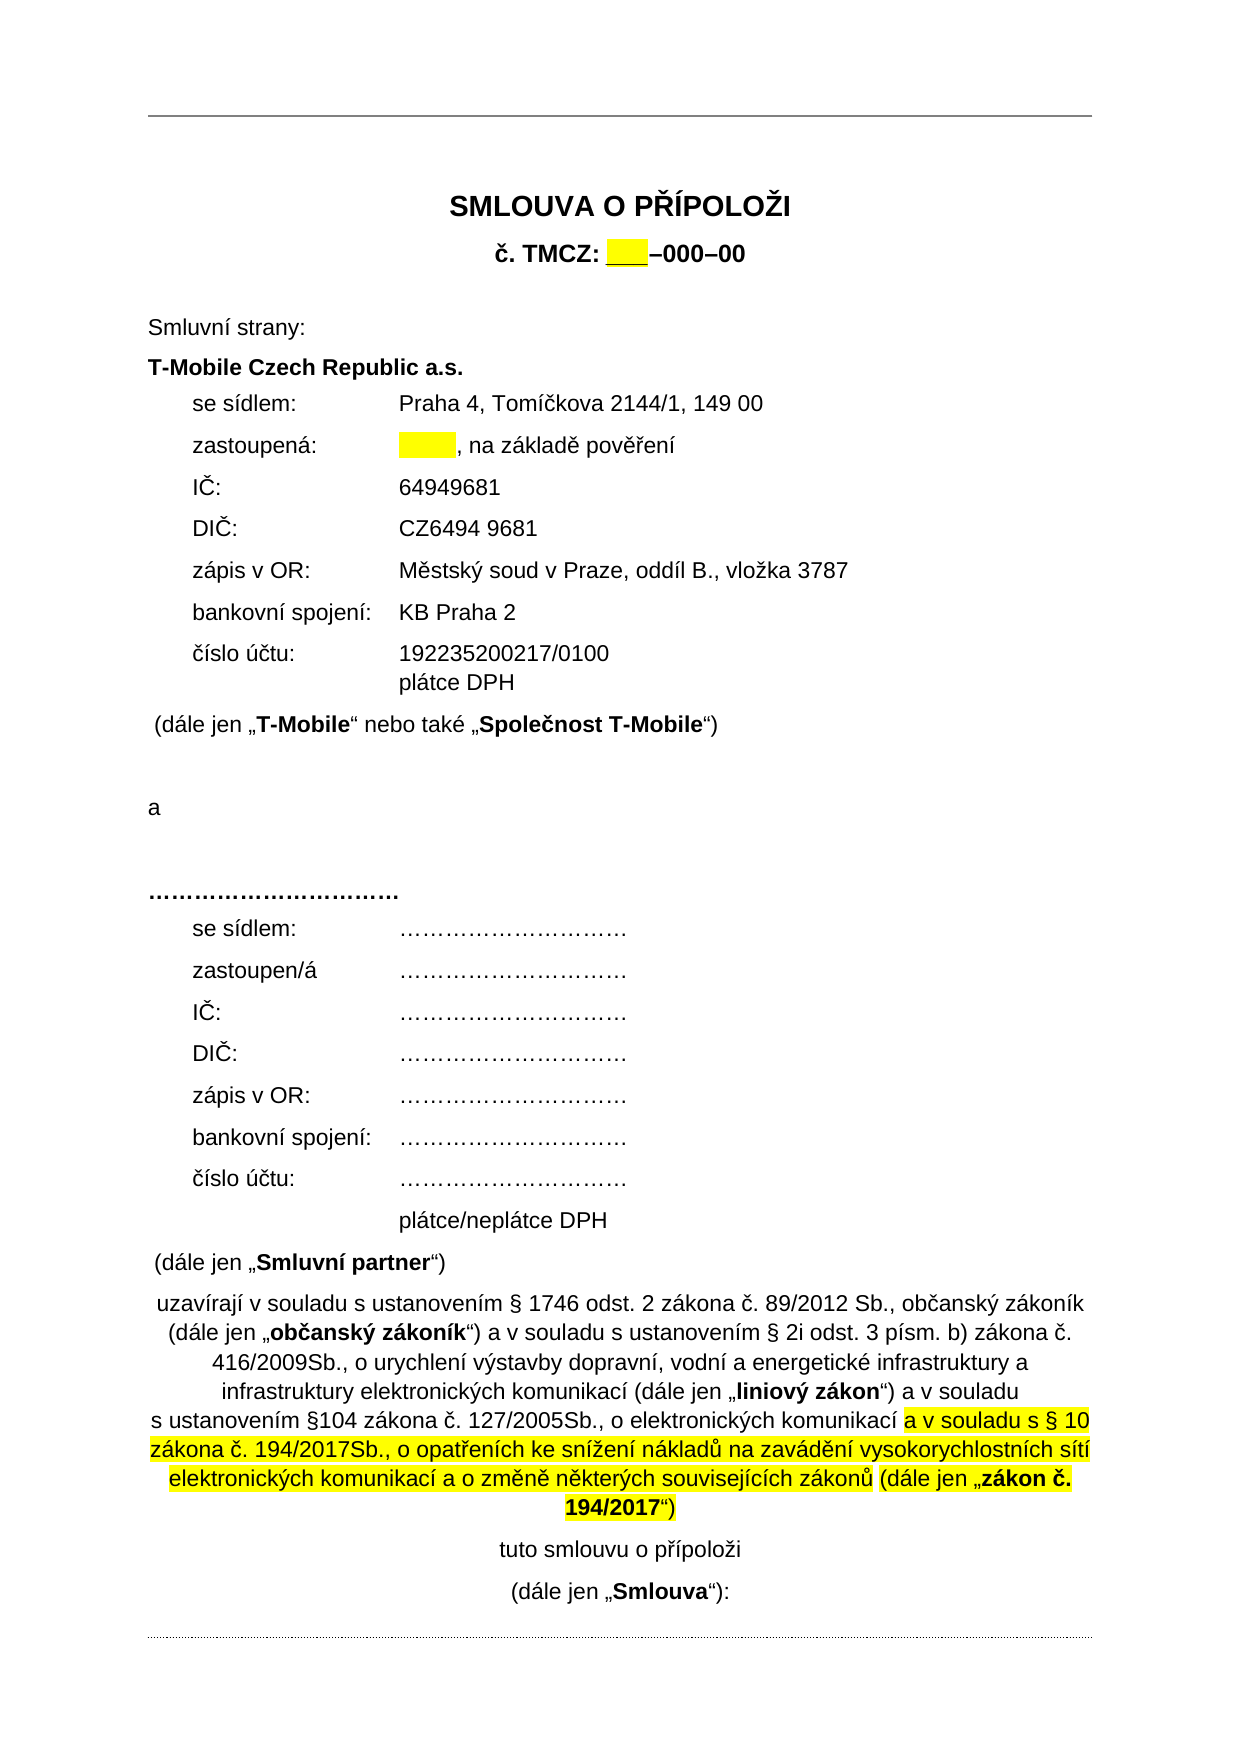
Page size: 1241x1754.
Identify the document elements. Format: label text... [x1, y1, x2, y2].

text bankovní spojení: ………………………… [148, 1122, 1092, 1151]
text …………………………… [148, 876, 1092, 905]
text (dále jen „Smluvní partner“) [148, 1247, 1092, 1276]
text IČ: ………………………… [148, 997, 1092, 1026]
text zápis v OR: ………………………… [148, 1080, 1092, 1109]
text T-Mobile Czech Republic a.s. [148, 354, 1092, 380]
text (dále jen „Smlouva“): [148, 1576, 1092, 1605]
text a [148, 792, 1092, 822]
text plátce/neplátce DPH [298, 1205, 1092, 1234]
text č. TMCZ: –000–00 [148, 239, 607, 267]
text se sídlem: ………………………… [148, 913, 1092, 942]
text č. TMCZ: –000–00 [648, 239, 1092, 267]
text DIČ: ………………………… [148, 1038, 1092, 1067]
text (dále jen „T-Mobile“ nebo také „Společnost T-Mobile“) [148, 709, 1092, 738]
text zastoupená: , na základě pověření [148, 430, 1092, 459]
text tuto smlouvu o přípoloži [148, 1534, 1092, 1563]
text se sídlem: Praha 4, Tomíčkova 2144/1, 149 00 [148, 388, 1092, 417]
text uzavírají v souladu s ustanovením § 1746 odst. 2 zákona č. 89/2012 Sb., občanský zákoník (dále jen „občanský zákoník“) a v souladu s ustanovením § 2i odst. 3 písm. b) zákona č. 416/2009Sb., o urychlení výstavby dopravní, vodní a energetické infrastruktury a infrastruktury elektronických komunikací (dále jen „liniový zákon“) a v souladu s ustanovením §104 zákona č. 127/2005Sb., o elektronických komunikací a v souladu s § 10 zákona č. 194/2017Sb., o opatřeních ke snížení nákladů na zavádění vysokorychlostních sítí elektronických komunikací a o změně některých souvisejících zákonů (dále jen „zákon č. 194/2017“) [148, 1288, 1092, 1522]
text číslo účtu: 192235200217/0100 plátce DPH [148, 638, 1092, 697]
text DIČ: CZ6494 9681 [148, 513, 1092, 542]
text číslo účtu: ………………………… [148, 1163, 1092, 1192]
text Smluvní strany: [148, 312, 1092, 341]
text IČ: 64949681 [148, 472, 1092, 501]
text zápis v OR: Městský soud v Praze, oddíl B., vložka 3787 [148, 555, 1092, 584]
text SMLOUVA O PŘÍPOLOŽI [148, 189, 1092, 223]
text zastoupen/á ………………………… [148, 955, 1092, 984]
text bankovní spojení: KB Praha 2 [148, 597, 1092, 626]
